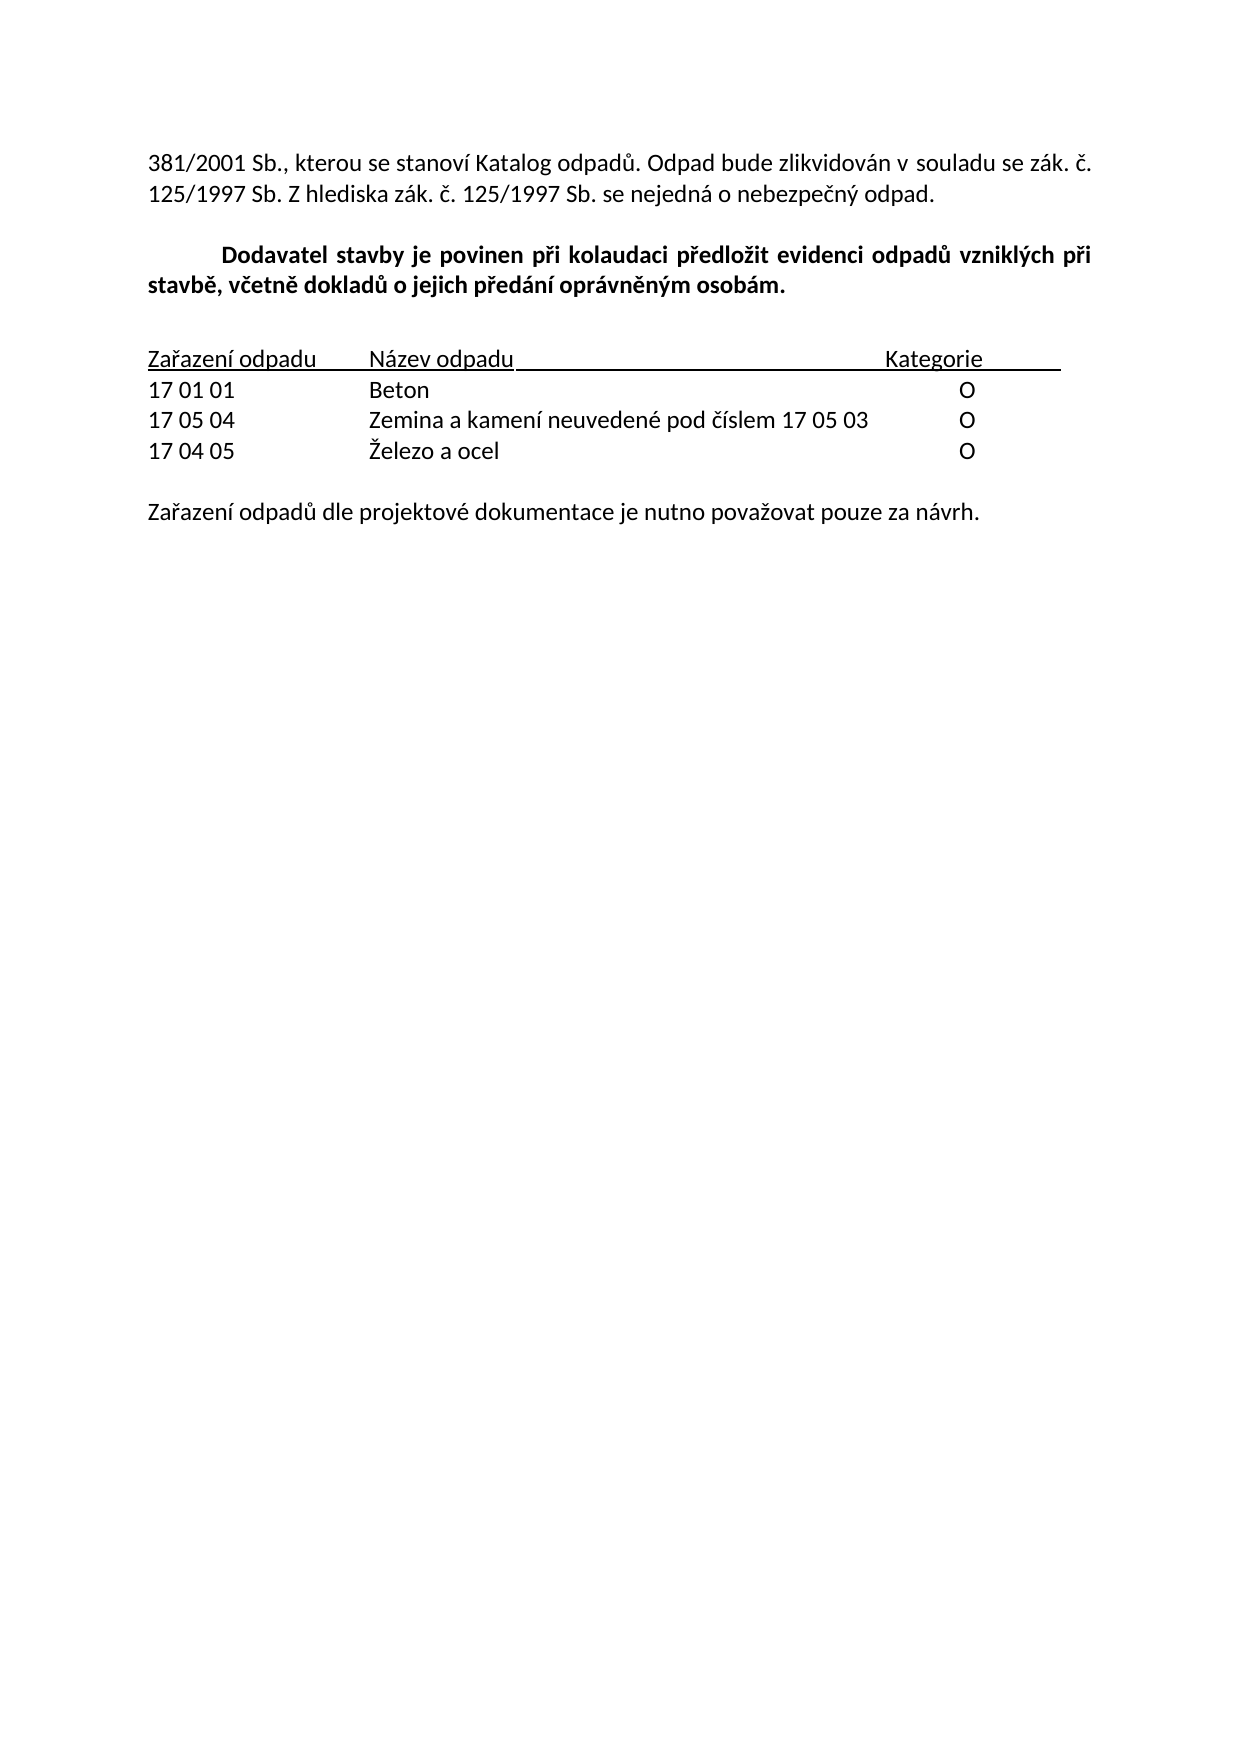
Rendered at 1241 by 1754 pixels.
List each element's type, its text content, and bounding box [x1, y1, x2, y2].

text 17 04 05 Železo a ocel O [148, 435, 1093, 465]
text 17 01 01 Beton O [148, 374, 1093, 404]
text Dodavatel stavby je povinen při kolaudaci předložit evidenci odpadů vzniklých při stavbě, včetně dokladů o jejich předání oprávněným osobám. [148, 239, 1093, 300]
text Zařazení odpadů dle projektové dokumentace je nutno považovat pouze za návrh. [148, 496, 1093, 526]
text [148, 148, 1093, 209]
text Zařazení odpadu Název odpadu Kategorie [148, 343, 1093, 374]
text 17 05 04 Zemina a kamení neuvedené pod číslem 17 05 03 O [148, 404, 1093, 435]
